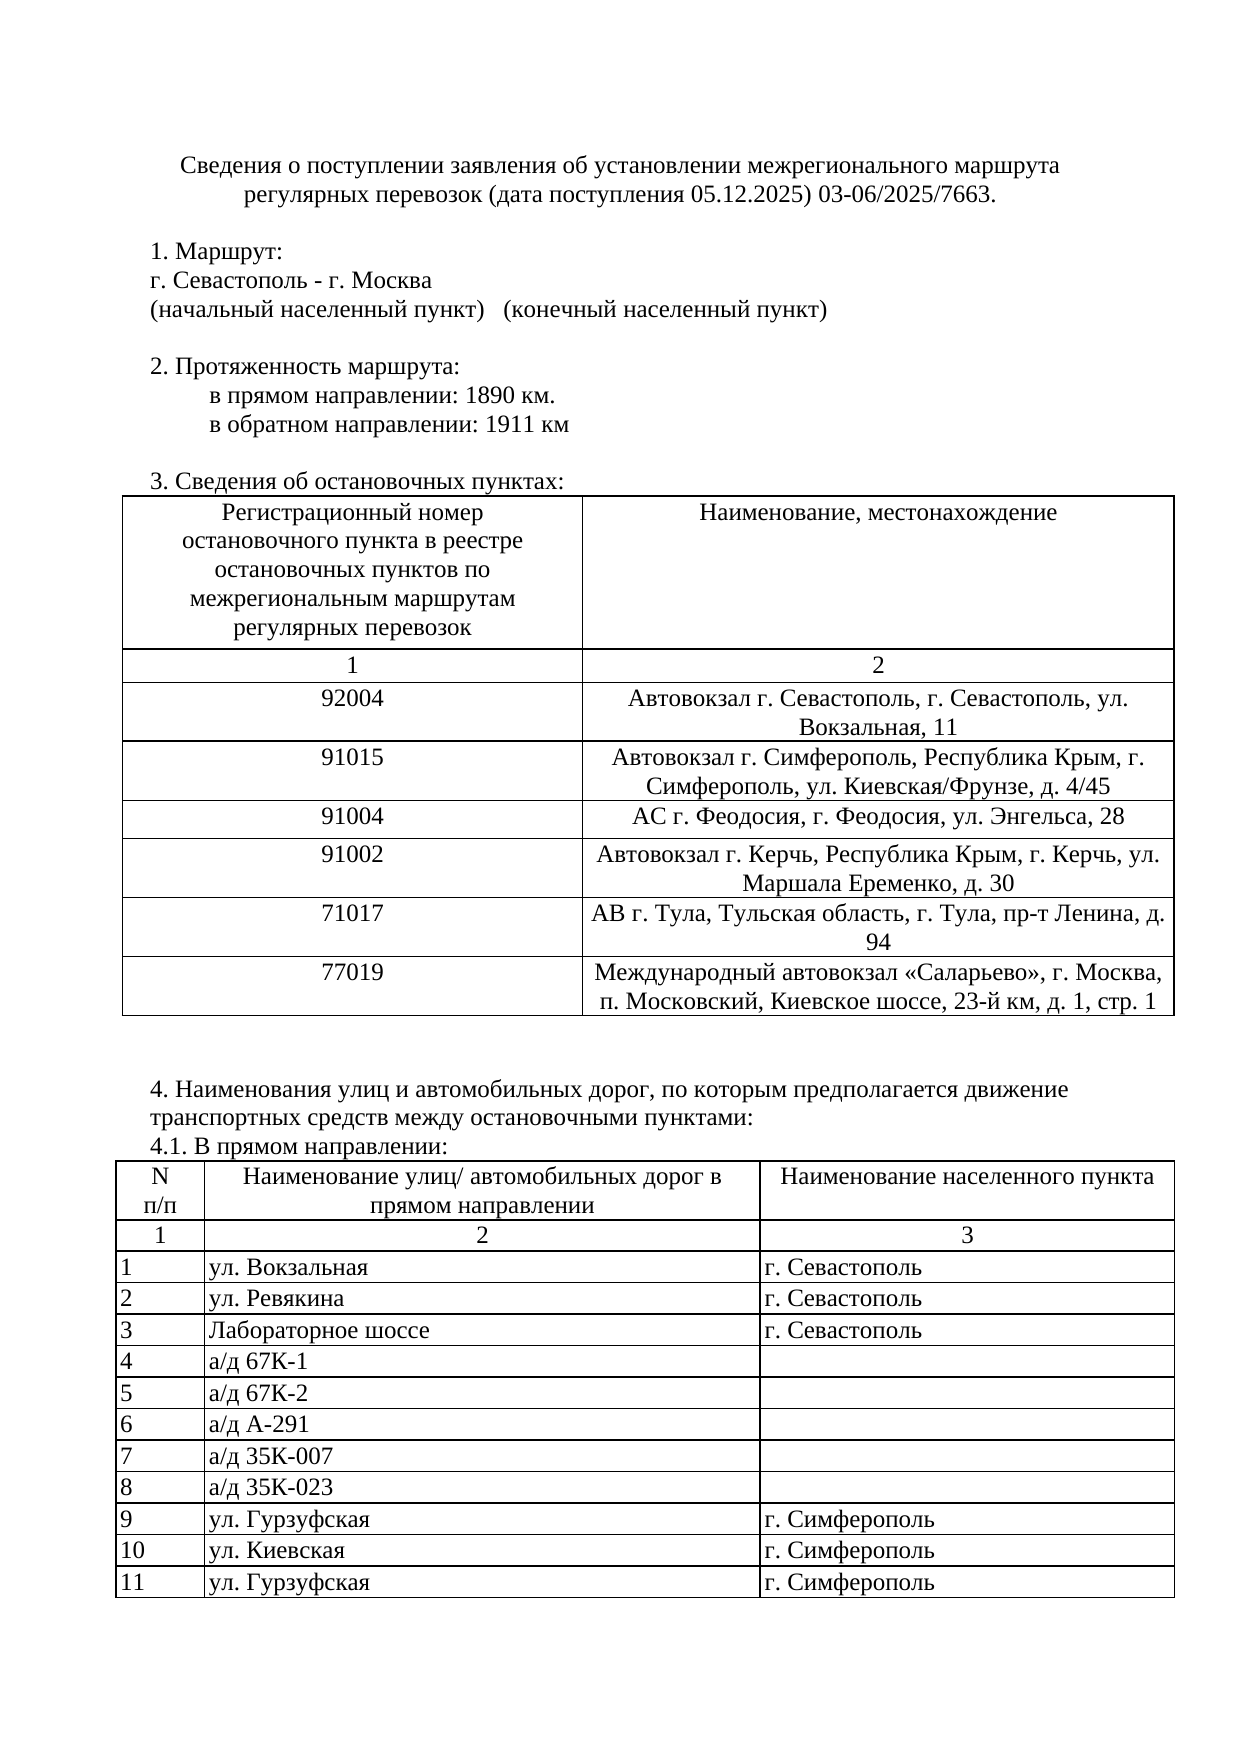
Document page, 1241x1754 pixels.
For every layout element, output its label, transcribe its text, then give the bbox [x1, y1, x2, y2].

table_cell 5 [117, 1378, 204, 1408]
table_cell 4 [117, 1346, 204, 1376]
table_cell 11 [117, 1567, 204, 1596]
table_cell Автовокзал г. Керчь, Республика Крым, г. Керчь, ул. Маршала Еременко, д. 30 [583, 839, 1173, 896]
table_cell 3 [117, 1315, 204, 1345]
table_cell 2 [205, 1221, 759, 1250]
table_cell АС г. Феодосия, г. Феодосия, ул. Энгельса, 28 [583, 801, 1173, 837]
table_cell 91004 [123, 801, 582, 837]
text в обратном направлении: 1911 км [150, 409, 1090, 437]
text Сведения о поступлении заявления об установлении межрегионального маршрута регулярных перевозок (дата поступления 05.12.2025) 03-06/2025/7663. [150, 150, 1090, 207]
table_cell г. Симферополь [761, 1535, 1174, 1565]
table_cell [761, 1472, 1174, 1502]
table_cell а/д 35К-007 [205, 1441, 759, 1471]
text г. Севастополь - г. Москва [150, 265, 1090, 294]
table_cell а/д А-291 [205, 1409, 759, 1439]
table_cell [761, 1378, 1174, 1408]
table_cell 71017 [123, 898, 582, 956]
table_cell 6 [117, 1409, 204, 1439]
table_cell г. Севастополь [761, 1283, 1174, 1313]
table_cell 8 [117, 1472, 204, 1502]
table_cell ул. Гурзуфская [205, 1567, 759, 1596]
table_cell ул. Киевская [205, 1535, 759, 1565]
text 3. Сведения об остановочных пунктах: [150, 466, 1090, 495]
table_cell ул. Вокзальная [205, 1252, 759, 1282]
table_cell г. Симферополь [761, 1567, 1174, 1596]
table_cell г. Севастополь [761, 1252, 1174, 1282]
table_cell а/д 67К-2 [205, 1378, 759, 1408]
table_cell АВ г. Тула, Тульская область, г. Тула, пр-т Ленина, д. 94 [583, 898, 1173, 956]
table_cell 2 [117, 1283, 204, 1313]
table_cell 7 [117, 1441, 204, 1471]
table_cell г. Симферополь [761, 1504, 1174, 1533]
table_cell Автовокзал г. Севастополь, г. Севастополь, ул. Вокзальная, 11 [583, 683, 1173, 740]
text 4. Наименования улиц и автомобильных дорог, по которым предполагается движение транспортных средств между остановочными пунктами: [150, 1074, 1090, 1131]
table_cell ул. Гурзуфская [205, 1504, 759, 1533]
table_cell 1 [123, 650, 582, 681]
text 2. Протяженность маршрута: [150, 351, 1090, 380]
table_cell 91002 [123, 839, 582, 896]
text 1. Маршрут: [150, 236, 1090, 265]
table_cell 92004 [123, 683, 582, 740]
table_header Регистрационный номер остановочного пункта в реестре остановочных пунктов по межрегиональным маршрутам регулярных перевозок [123, 497, 582, 648]
table_cell [761, 1409, 1174, 1439]
table_header Наименование, местонахождение [583, 497, 1173, 648]
table_cell [761, 1441, 1174, 1471]
table_cell г. Севастополь [761, 1315, 1174, 1345]
table_cell 1 [117, 1221, 204, 1250]
table_cell 2 [583, 650, 1173, 681]
table_cell 77019 [123, 957, 582, 1014]
text 4.1. В прямом направлении: [150, 1131, 1090, 1160]
table_cell а/д 67К-1 [205, 1346, 759, 1376]
table_cell а/д 35К-023 [205, 1472, 759, 1502]
table_cell 10 [117, 1535, 204, 1565]
table_cell Автовокзал г. Симферополь, Республика Крым, г. Симферополь, ул. Киевская/Фрунзе, д. 4/45 [583, 742, 1173, 799]
table_cell 1 [117, 1252, 204, 1282]
table_cell Международный автовокзал «Саларьево», г. Москва, п. Московский, Киевское шоссе, 23-й км, д. 1, стр. 1 [583, 957, 1173, 1014]
table_header N п/п [117, 1162, 204, 1219]
table_cell ул. Ревякина [205, 1283, 759, 1313]
table_cell Лабораторное шоссе [205, 1315, 759, 1345]
text в прямом направлении: 1890 км. [150, 380, 1090, 409]
table_cell 9 [117, 1504, 204, 1533]
table_cell [761, 1346, 1174, 1376]
table_cell 3 [761, 1221, 1174, 1250]
table_header Наименование улиц/ автомобильных дорог в прямом направлении [205, 1162, 759, 1219]
table_cell 91015 [123, 742, 582, 799]
table_header Наименование населенного пункта [761, 1162, 1174, 1219]
text (начальный населенный пункт) (конечный населенный пункт) [150, 294, 1090, 322]
